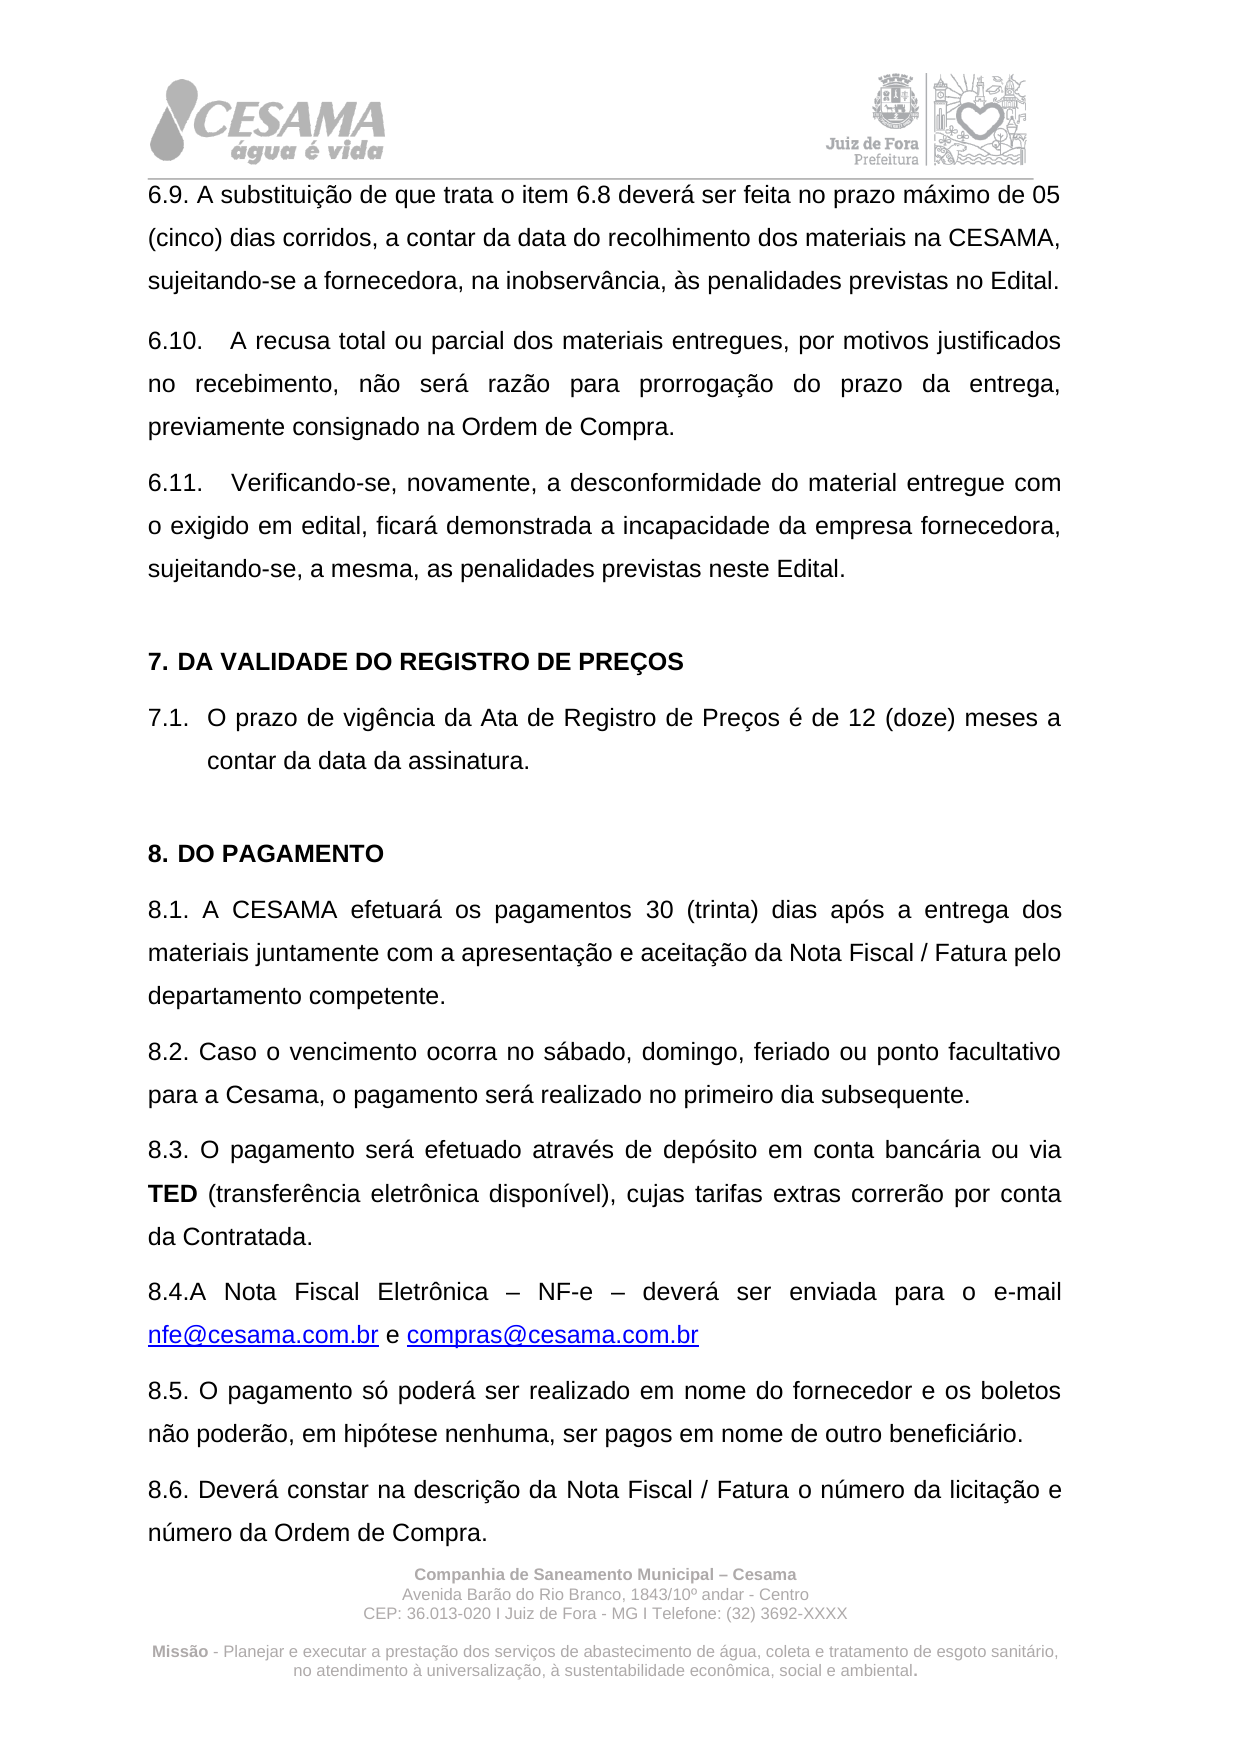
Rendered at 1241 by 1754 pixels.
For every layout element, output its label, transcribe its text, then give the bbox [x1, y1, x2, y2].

list Verificando-se, novamente, a desconformidade do material entregue com o exigido em edital, ficará demonstrada a incapacidade da empresa fornecedora, sujeitando-se, a mesma, as penalidades previstas neste Edital. [148, 468, 1063, 583]
text 8.1. A CESAMA efetuará os pagamentos 30 (trinta) dias após a entrega dos materiais juntamente com a apresentação e aceitação da Nota Fiscal / Fatura pelo departamento competente. [148, 895, 1063, 1010]
picture [147, 73, 1034, 180]
list O prazo de vigência da Ata de Registro de Preços é de 12 (doze) meses a contar da data da assinatura. [148, 703, 1063, 775]
list A recusa total ou parcial dos materiais entregues, por motivos justificados no recebimento, não será razão para prorrogação do prazo da entrega, previamente consignado na Ordem de Compra. [148, 326, 1063, 441]
text 8.5. O pagamento só poderá ser realizado em nome do fornecedor e os boletos não poderão, em hipótese nenhuma, ser pagos em nome de outro beneficiário. [148, 1376, 1063, 1448]
list DO PAGAMENTO [148, 839, 1063, 868]
text 8.3. O pagamento será efetuado através de depósito em conta bancária ou via TED (transferência eletrônica disponível), cujas tarifas extras correrão por conta da Contratada. [148, 1135, 1063, 1250]
text 8.6. Deverá constar na descrição da Nota Fiscal / Fatura o número da licitação e número da Ordem de Compra. [148, 1475, 1063, 1547]
text 8.4.A Nota Fiscal Eletrônica – NF-e – deverá ser enviada para o e-mail nfe@cesama.com.br e compras@cesama.com.br [148, 1277, 1063, 1349]
list DA VALIDADE DO REGISTRO DE PREÇOS [148, 647, 1063, 676]
text 6.9. A substituição de que trata o item 6.8 deverá ser feita no prazo máximo de 05 (cinco) dias corridos, a contar da data do recolhimento dos materiais na CESAMA, sujeitando-se a fornecedora, na inobservância, às penalidades previstas no Edital. [148, 180, 1063, 295]
text 8.2. Caso o vencimento ocorra no sábado, domingo, feriado ou ponto facultativo para a Cesama, o pagamento será realizado no primeiro dia subsequente. [148, 1037, 1063, 1108]
